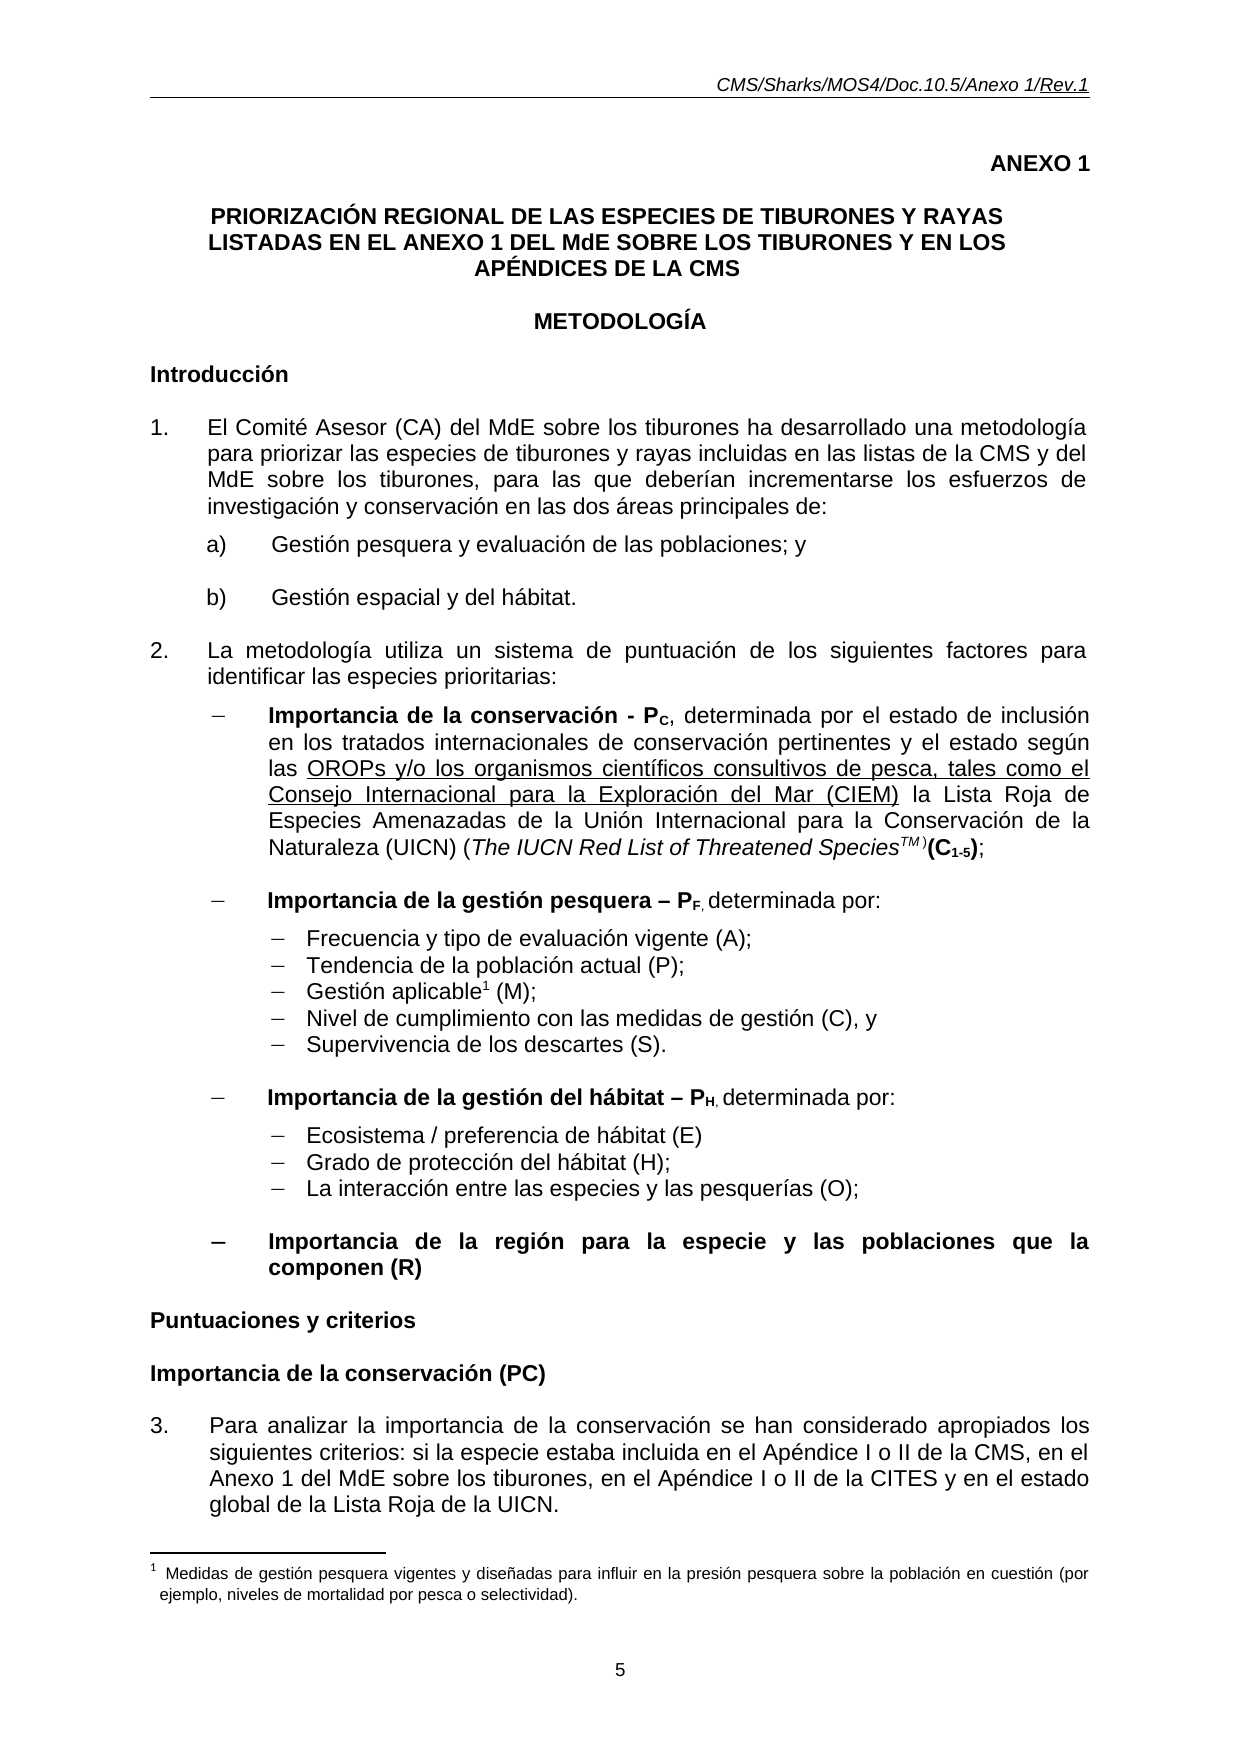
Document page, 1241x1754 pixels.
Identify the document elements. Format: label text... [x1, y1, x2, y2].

text PRIORIZACIÓN REGIONAL DE LAS ESPECIES DE TIBURONES Y RAYAS LISTADAS EN EL ANEXO 1 DEL MdE SOBRE LOS TIBURONES Y EN LOS APÉNDICES DE LA CMS [150, 203, 1064, 282]
list Importancia de la conservación - PC, determinada por el estado de inclusión en los tratados internacionales de conservación pertinentes y el estado según las OROPs y/o los organismos científicos consultivos de pesca, tales como el Consejo Internacional para la Exploración del Mar (CIEM) la Lista Roja de Especies Amenazadas de la Unión Internacional para la Conservación de la Naturaleza (UICN) (The IUCN Red List of Threatened SpeciesTM )(C1-5); [209, 702, 1090, 860]
list Supervivencia de los descartes (S). [269, 1031, 1064, 1057]
text METODOLOGÍA [150, 308, 1090, 334]
list El Comité Asesor (CA) del MdE sobre los tiburones ha desarrollado una metodología para priorizar las especies de tiburones y rayas incluidas en las listas de la CMS y del MdE sobre los tiburones, para las que deberían incrementarse los esfuerzos de investigación y conservación en las dos áreas principales de: [150, 413, 1087, 519]
list Gestión pesquera y evaluación de las poblaciones; y [206, 531, 1064, 558]
list Frecuencia y tipo de evaluación vigente (A); [269, 925, 1064, 952]
list Importancia de la región para la especie y las poblaciones que la componen (R) [209, 1228, 1090, 1281]
text Importancia de la conservación (PC) [150, 1359, 1090, 1386]
text ANEXO 1 [150, 150, 1090, 176]
list Nivel de cumplimiento con las medidas de gestión (C), y [269, 1004, 1064, 1031]
text Introducción [150, 361, 1090, 387]
list Tendencia de la población actual (P); [269, 952, 1064, 978]
list Gestión aplicable (M); [269, 978, 1064, 1004]
list Para analizar la importancia de la conservación se han considerado apropiados los siguientes criterios: si la especie estaba incluida en el Apéndice I o II de la CMS, en el Anexo 1 del MdE sobre los tiburones, en el Apéndice I o II de la CITES y en el estado global de la Lista Roja de la UICN. [150, 1412, 1090, 1518]
list La interacción entre las especies y las pesquerías (O); [269, 1175, 1064, 1201]
text Puntuaciones y criterios [150, 1307, 1090, 1333]
list Grado de protección del hábitat (H); [269, 1149, 1064, 1175]
list Importancia de la gestión pesquera – PF, determinada por: [208, 887, 1090, 913]
list Gestión espacial y del hábitat. [206, 584, 1064, 611]
list Importancia de la gestión del hábitat – PH, determinada por: [208, 1083, 1090, 1110]
list Ecosistema / preferencia de hábitat (E) [269, 1122, 1064, 1149]
list La metodología utiliza un sistema de puntuación de los siguientes factores para identificar las especies prioritarias: [150, 637, 1087, 689]
